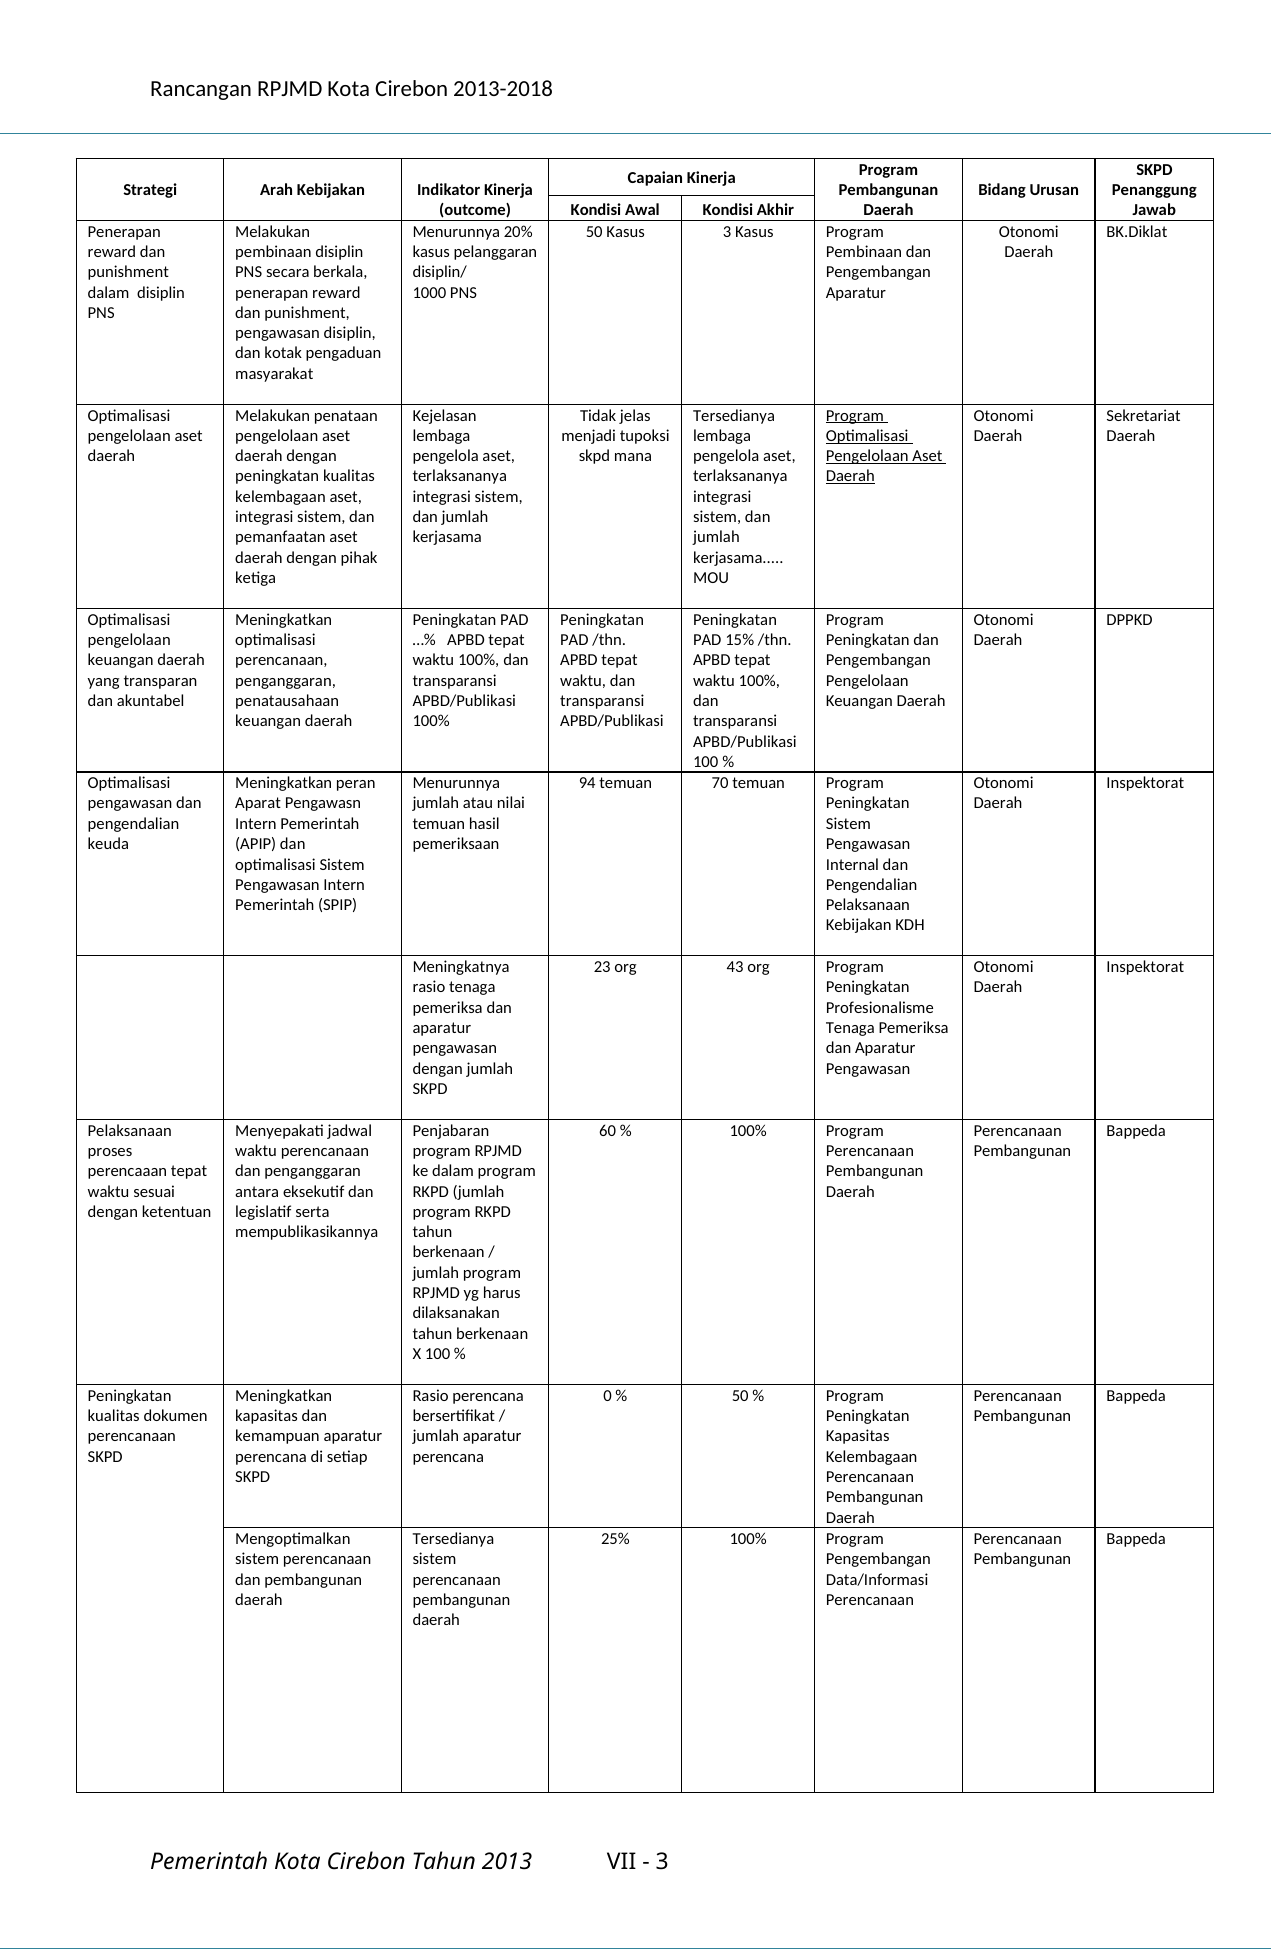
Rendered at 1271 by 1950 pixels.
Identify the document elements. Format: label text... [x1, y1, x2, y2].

table_cell Optimalisasi pengelolaan keuangan daerah yang transparan dan akuntabel [77, 609, 223, 771]
table_cell Program Pembangunan Daerah [815, 159, 962, 220]
table_cell Program Peningkatan dan Pengembangan Pengelolaan Keuangan Daerah [815, 609, 962, 771]
table_cell Bidang Urusan [963, 159, 1094, 220]
table_cell BK.Diklat [1096, 221, 1213, 404]
table_cell 50 % [682, 1385, 814, 1527]
table_cell Program Perencanaan Pembangunan Daerah [815, 1120, 962, 1384]
table_cell 100% [682, 1528, 814, 1792]
table_cell Meningkatkan optimalisasi perencanaan, penganggaran, penatausahaan keuangan daerah [224, 609, 401, 771]
table_cell Otonomi Daerah [963, 221, 1094, 404]
table_cell 60 % [549, 1120, 681, 1384]
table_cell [402, 1528, 548, 1792]
table_cell 100% [682, 1120, 814, 1384]
table_cell Program Optimalisasi Pengelolaan Aset Daerah [815, 405, 962, 608]
table_cell Optimalisasi pengawasan dan pengendalian keuda [77, 773, 223, 955]
table_cell 25% [549, 1528, 681, 1792]
table_cell 23 org [549, 956, 681, 1119]
table_cell Peningkatan kualitas dokumen perencanaan SKPD [77, 1385, 223, 1792]
table_cell Kondisi Awal [549, 196, 681, 220]
table_cell 3 Kasus [682, 221, 814, 404]
table_cell Arah Kebijakan [224, 159, 401, 220]
table_cell Bappeda [1096, 1120, 1213, 1384]
table_cell Tidak jelas menjadi tupoksi skpd mana [549, 405, 681, 608]
table_cell 70 temuan [682, 773, 814, 955]
table_cell Tersedianya lembaga pengelola aset, terlaksananya integrasi sistem, dan jumlah kerjasama..... MOU [682, 405, 814, 608]
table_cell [815, 1528, 962, 1792]
table_cell 43 org [682, 956, 814, 1119]
table_cell Penjabaran program RPJMD ke dalam program RKPD (jumlah program RKPD tahun berkenaan / jumlah program RPJMD yg harus dilaksanakan tahun berkenaan X 100 % [402, 1120, 548, 1384]
table_cell Melakukan penataan pengelolaan aset daerah dengan peningkatan kualitas kelembagaan aset, integrasi sistem, dan pemanfaatan aset daerah dengan pihak ketiga [224, 405, 401, 608]
table_cell Rasio perencana bersertifikat / jumlah aparatur perencana [402, 1385, 548, 1527]
table_cell Program Peningkatan Profesionalisme Tenaga Pemeriksa dan Aparatur Pengawasan [815, 956, 962, 1119]
table_cell Menyepakati jadwal waktu perencanaan dan penganggaran antara eksekutif dan legislatif serta mempublikasikannya [224, 1120, 401, 1384]
table_cell Indikator Kinerja (outcome) [402, 159, 548, 220]
table_cell Otonomi Daerah [963, 405, 1094, 608]
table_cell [224, 1528, 401, 1792]
table_cell Kejelasan lembaga pengelola aset, terlaksananya integrasi sistem, dan jumlah kerjasama [402, 405, 548, 608]
table_cell Meningkatnya rasio tenaga pemeriksa dan aparatur pengawasan dengan jumlah SKPD [402, 956, 548, 1119]
table_cell Inspektorat [1096, 773, 1213, 955]
table_cell [224, 956, 401, 1119]
table_cell Optimalisasi pengelolaan aset daerah [77, 405, 223, 608]
table_cell Inspektorat [1096, 956, 1213, 1119]
table_cell Pelaksanaan proses perencaaan tepat waktu sesuai dengan ketentuan [77, 1120, 223, 1384]
table_cell Program Peningkatan Kapasitas Kelembagaan Perencanaan Pembangunan Daerah [815, 1385, 962, 1527]
table_cell Sekretariat Daerah [1096, 405, 1213, 608]
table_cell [963, 1528, 1094, 1792]
table_cell Menurunnya jumlah atau nilai temuan hasil pemeriksaan [402, 773, 548, 955]
table_cell Meningkatkan kapasitas dan kemampuan aparatur perencana di setiap SKPD [224, 1385, 401, 1527]
table_cell Bappeda [1096, 1528, 1213, 1792]
table_cell Kondisi Akhir [682, 196, 814, 220]
table_cell DPPKD [1096, 609, 1213, 771]
table_cell Otonomi Daerah [963, 609, 1094, 771]
table_cell Menurunnya 20% kasus pelanggaran disiplin/ 1000 PNS [402, 221, 548, 404]
table_cell Otonomi Daerah [963, 773, 1094, 955]
table_cell 0 % [549, 1385, 681, 1527]
table_cell 94 temuan [549, 773, 681, 955]
table_cell Perencanaan Pembangunan [963, 1120, 1094, 1384]
table_cell Program Peningkatan Sistem Pengawasan Internal dan Pengendalian Pelaksanaan Kebijakan KDH [815, 773, 962, 955]
table_cell Perencanaan Pembangunan [963, 1385, 1094, 1527]
table_cell SKPD Penanggung Jawab [1096, 159, 1213, 220]
table_cell Strategi [77, 159, 223, 220]
table_cell Penerapan reward dan punishment dalam disiplin PNS [77, 221, 223, 404]
table_cell Program Pembinaan dan Pengembangan Aparatur [815, 221, 962, 404]
table_cell Peningkatan PAD /thn. APBD tepat waktu, dan transparansi APBD/Publikasi [549, 609, 681, 771]
table_cell Peningkatan PAD …% APBD tepat waktu 100%, dan transparansi APBD/Publikasi 100% [402, 609, 548, 771]
table_cell 50 Kasus [549, 221, 681, 404]
table_cell Bappeda [1096, 1385, 1213, 1527]
table_cell Otonomi Daerah [963, 956, 1094, 1119]
table_cell Peningkatan PAD 15% /thn. APBD tepat waktu 100%, dan transparansi APBD/Publikasi 100 % [682, 609, 814, 771]
table_cell Melakukan pembinaan disiplin PNS secara berkala, penerapan reward dan punishment, pengawasan disiplin, dan kotak pengaduan masyarakat [224, 221, 401, 404]
table_cell Capaian Kinerja [549, 159, 814, 195]
table_cell Meningkatkan peran Aparat Pengawasn Intern Pemerintah (APIP) dan optimalisasi Sistem Pengawasan Intern Pemerintah (SPIP) [224, 773, 401, 955]
table_cell [77, 956, 223, 1119]
